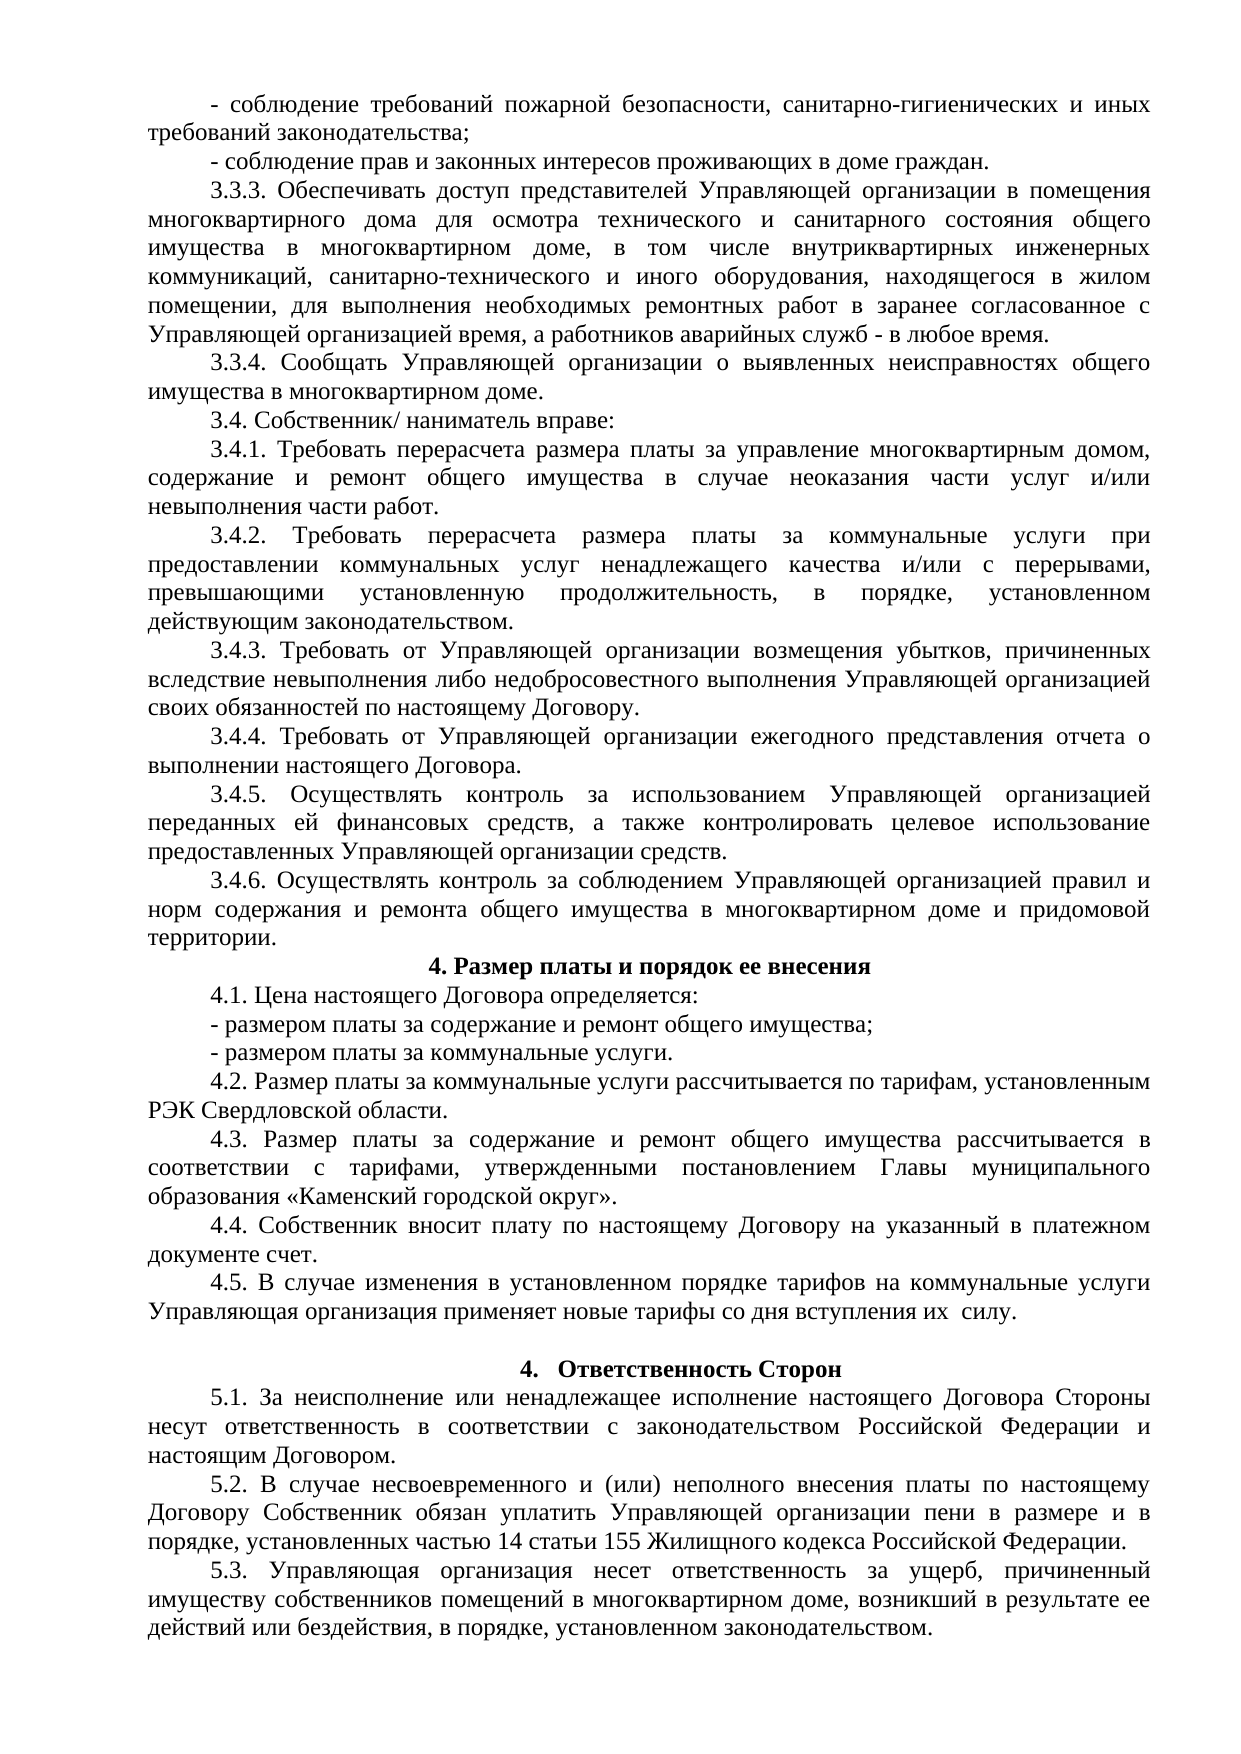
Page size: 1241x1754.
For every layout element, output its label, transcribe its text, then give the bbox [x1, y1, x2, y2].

text 4.2. Размер платы за коммунальные услуги рассчитывается по тарифам, установленным РЭК Свердловской области. [148, 1066, 1152, 1124]
text 4.3. Размер платы за содержание и ремонт общего имущества рассчитывается в соответствии с тарифами, утвержденными постановлением Главы муниципального образования «Каменский городской округ». [148, 1124, 1152, 1210]
text 3.4.5. Осуществлять контроль за использованием Управляющей организацией переданных ей финансовых средств, а также контролировать целевое использование предоставленных Управляющей организации средств. [148, 779, 1152, 865]
text 3.4.3. Требовать от Управляющей организации возмещения убытков, причиненных вследствие невыполнения либо недобросовестного выполнения Управляющей организацией своих обязанностей по настоящему Договору. [148, 635, 1152, 721]
text 3.4.1. Требовать перерасчета размера платы за управление многоквартирным домом, содержание и ремонт общего имущества в случае неоказания части услуг и/или невыполнения части работ. [148, 434, 1152, 520]
text 3.4.4. Требовать от Управляющей организации ежегодного представления отчета о выполнении настоящего Договора. [148, 721, 1152, 779]
list Ответственность Сторон [210, 1354, 1152, 1382]
text 3.3.3. Обеспечивать доступ представителей Управляющей организации в помещения многоквартирного дома для осмотра технического и санитарного состояния общего имущества в многоквартирном доме, в том числе внутриквартирных инженерных коммуникаций, санитарно-технического и иного оборудования, находящегося в жилом помещении, для выполнения необходимых ремонтных работ в заранее согласованное с Управляющей организацией время, а работников аварийных служб - в любое время. [148, 175, 1152, 347]
text 3.4.6. Осуществлять контроль за соблюдением Управляющей организацией правил и норм содержания и ремонта общего имущества в многоквартирном доме и придомовой территории. [148, 865, 1152, 951]
text - соблюдение требований пожарной безопасности, санитарно-гигиенических и иных требований законодательства; [148, 89, 1152, 146]
text 5.1. За неисполнение или ненадлежащее исполнение настоящего Договора Стороны несут ответственность в соответствии с законодательством Российской Федерации и настоящим Договором. [148, 1382, 1152, 1469]
text - размером платы за содержание и ремонт общего имущества; [148, 1009, 1152, 1037]
text 4.1. Цена настоящего Договора определяется: [148, 980, 1152, 1009]
text 4.5. В случае изменения в установленном порядке тарифов на коммунальные услуги Управляющая организация применяет новые тарифы со дня вступления их силу. [148, 1267, 1152, 1325]
text 3.4.2. Требовать перерасчета размера платы за коммунальные услуги при предоставлении коммунальных услуг ненадлежащего качества и/или с перерывами, превышающими установленную продолжительность, в порядке, установленном действующим законодательством. [148, 520, 1152, 635]
text 4.4. Собственник вносит плату по настоящему Договору на указанный в платежном документе счет. [148, 1210, 1152, 1267]
text - соблюдение прав и законных интересов проживающих в доме граждан. [148, 146, 1152, 175]
text 4. Размер платы и порядок ее внесения [148, 951, 1152, 980]
text 5.2. В случае несвоевременного и (или) неполного внесения платы по настоящему Договору Собственник обязан уплатить Управляющей организации пени в размере и в порядке, установленных частью 14 статьи 155 Жилищного кодекса Российской Федерации. [148, 1469, 1152, 1555]
text 3.4. Собственник/ наниматель вправе: [148, 405, 1152, 434]
text 3.3.4. Сообщать Управляющей организации о выявленных неисправностях общего имущества в многоквартирном доме. [148, 347, 1152, 405]
text - размером платы за коммунальные услуги. [148, 1037, 1152, 1066]
text 5.3. Управляющая организация несет ответственность за ущерб, причиненный имуществу собственников помещений в многоквартирном доме, возникший в результате ее действий или бездействия, в порядке, установленном законодательством. [148, 1555, 1152, 1641]
